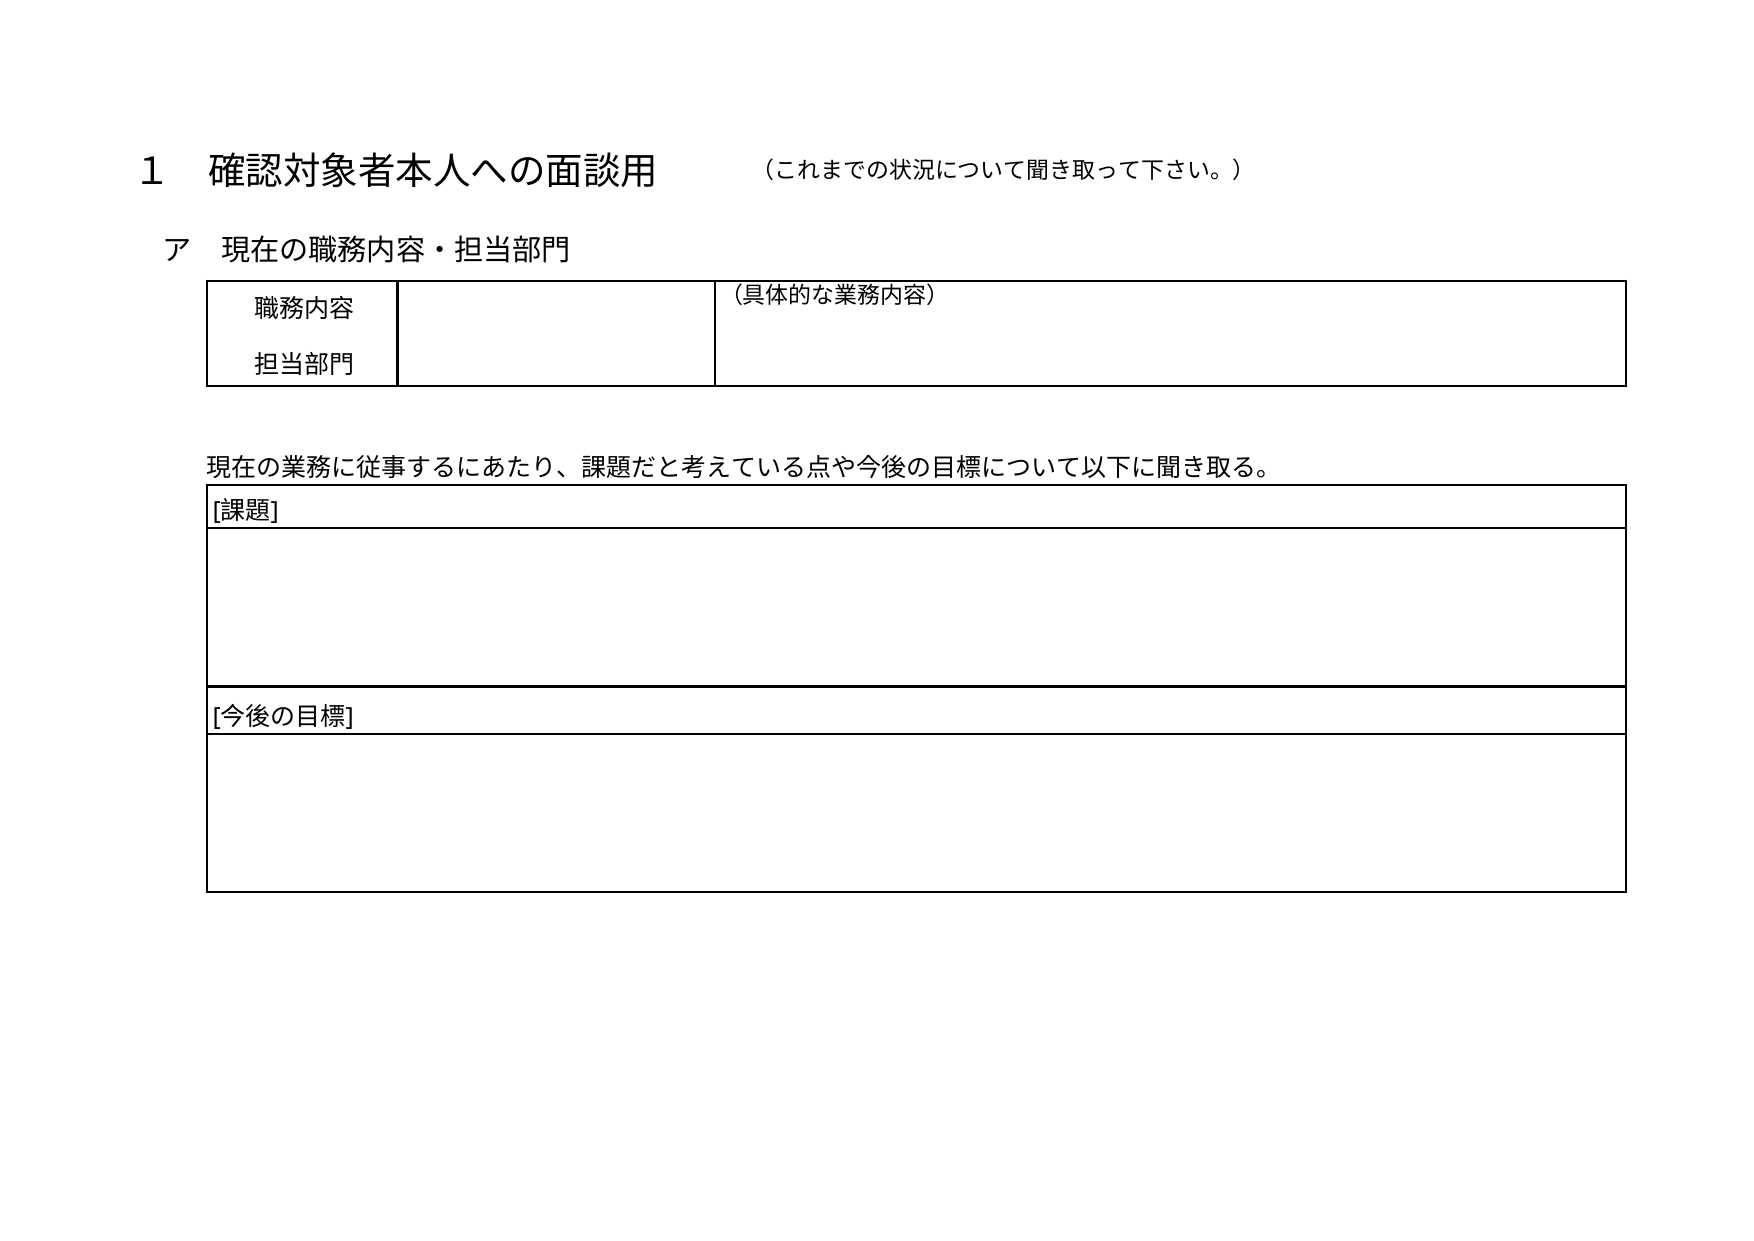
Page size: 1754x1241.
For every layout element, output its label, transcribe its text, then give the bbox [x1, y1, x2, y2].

table_cell [208, 735, 1625, 891]
table_header [399, 282, 714, 384]
table_cell [今後の目標] [208, 688, 1625, 733]
text １ 確認対象者本人への面談用 （これまでの状況について聞き取って下さい。） [133, 135, 1624, 195]
table_header 職務内容 担当部門 [208, 282, 396, 384]
text 現在の業務に従事するにあたり、課題だと考えている点や今後の目標について以下に聞き取る。 [133, 448, 1624, 484]
table_header [課題] [208, 486, 1625, 527]
table_cell [208, 529, 1625, 685]
text ア 現在の職務内容・担当部門 [133, 227, 1624, 269]
table_header （具体的な業務内容） [716, 282, 1625, 384]
